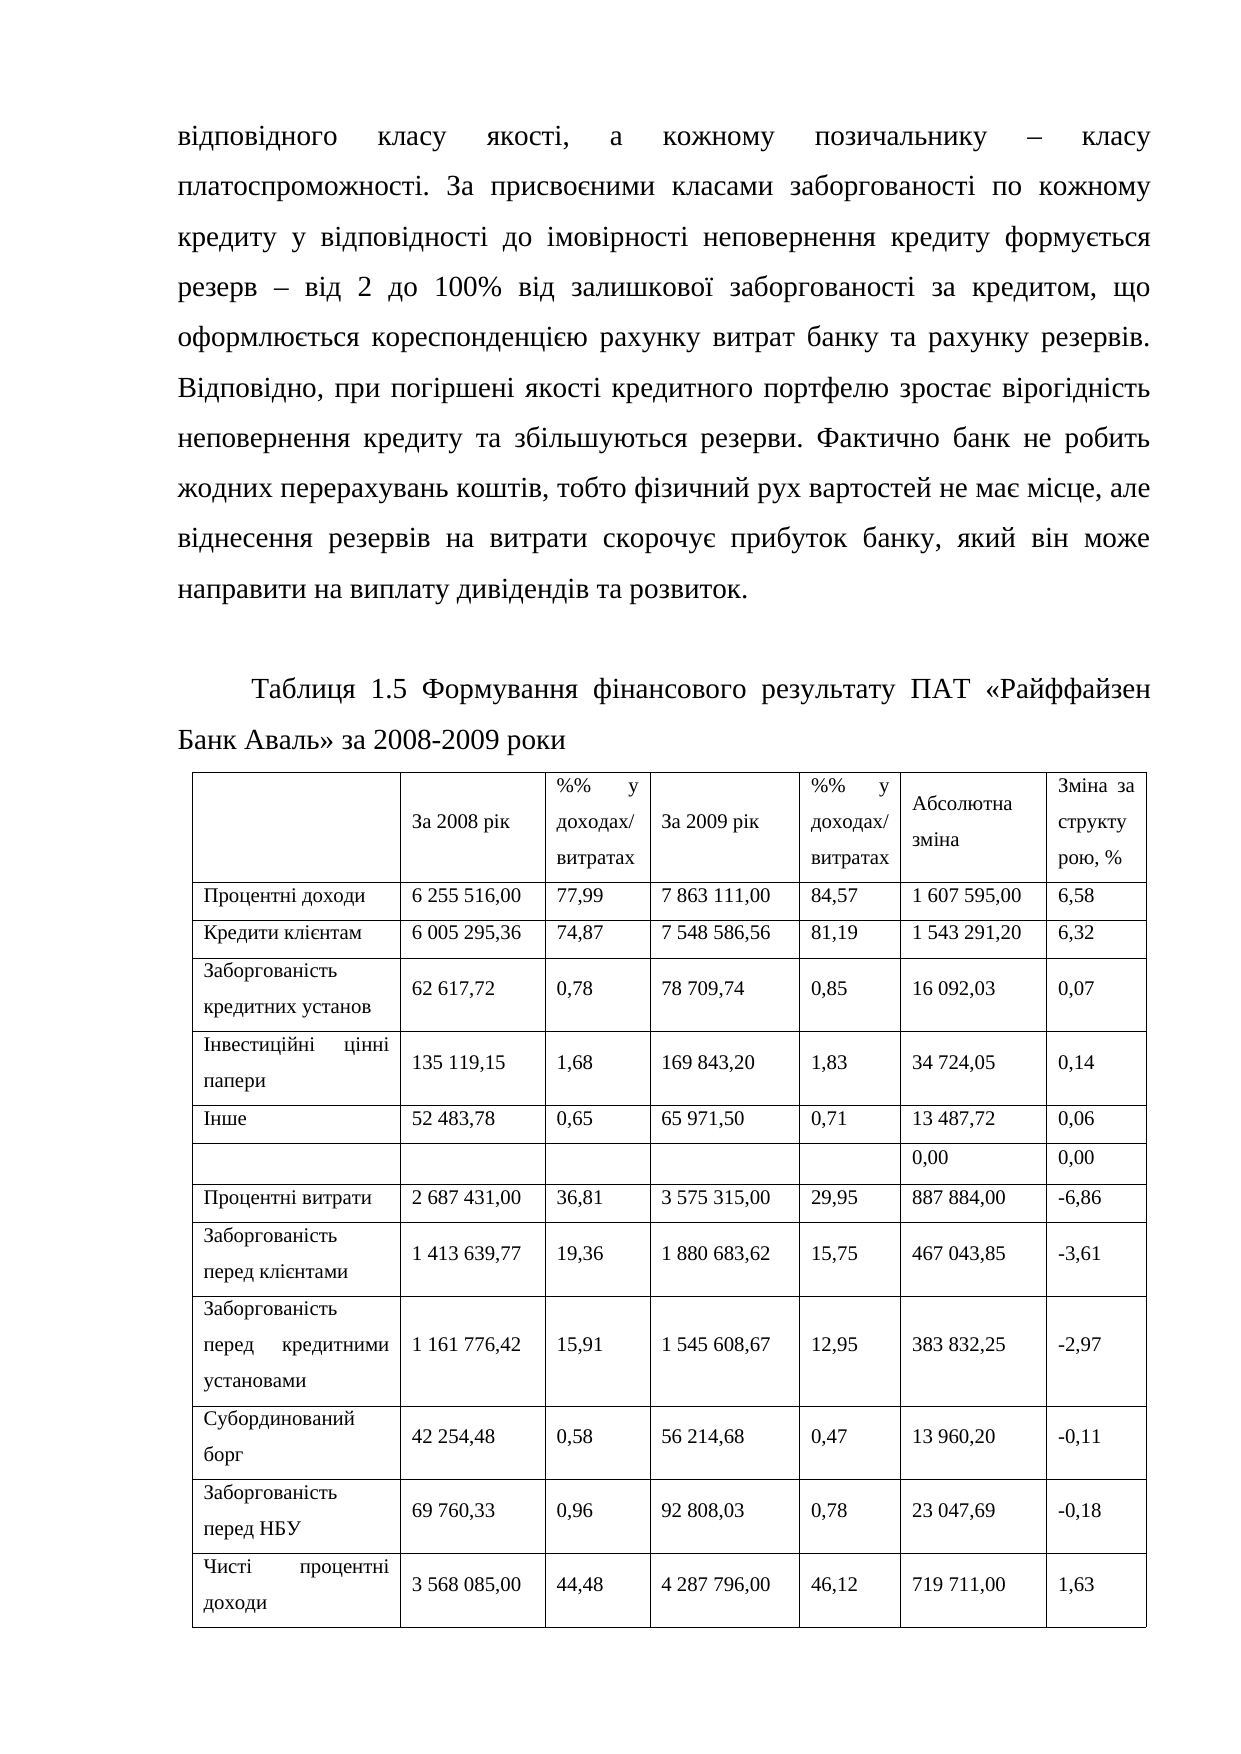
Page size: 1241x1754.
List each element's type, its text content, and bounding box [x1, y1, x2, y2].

table_cell -0,18 [1047, 1480, 1146, 1553]
table_cell 12,95 [800, 1297, 900, 1406]
table_cell Інше [193, 1106, 400, 1143]
table_header %% у доходах/ витратах [800, 773, 900, 882]
table_cell 6 255 516,00 [401, 883, 545, 920]
table_cell 44,48 [546, 1554, 650, 1627]
table_cell 383 832,25 [901, 1297, 1046, 1406]
table_cell Кредити клієнтам [193, 921, 400, 957]
table_header Зміна за структурою, % [1047, 773, 1146, 882]
table_header Абсолютна зміна [901, 773, 1046, 882]
table_cell Процентні витрати [193, 1185, 400, 1222]
table_cell 52 483,78 [401, 1106, 545, 1143]
table_cell 13 487,72 [901, 1106, 1046, 1143]
table_cell 0,07 [1047, 959, 1146, 1031]
table_cell 1,63 [1047, 1554, 1146, 1627]
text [177, 118, 1152, 604]
table_header %% у доходах/ витратах [546, 773, 650, 882]
table_cell 6,32 [1047, 921, 1146, 957]
table_cell 92 808,03 [651, 1480, 799, 1553]
table_cell -2,97 [1047, 1297, 1146, 1406]
table_cell 1 543 291,20 [901, 921, 1046, 957]
table_cell 77,99 [546, 883, 650, 920]
table_cell 36,81 [546, 1185, 650, 1222]
table_cell 84,57 [800, 883, 900, 920]
table_cell 74,87 [546, 921, 650, 957]
table_cell [193, 1144, 400, 1184]
table_cell -0,11 [1047, 1407, 1146, 1479]
table_cell 42 254,48 [401, 1407, 545, 1479]
table_cell Заборгованість перед клієнтами [193, 1223, 400, 1296]
table_cell 46,12 [800, 1554, 900, 1627]
table_cell 4 287 796,00 [651, 1554, 799, 1627]
table_cell Заборгованість кредитних установ [193, 959, 400, 1031]
table_cell 0,47 [800, 1407, 900, 1479]
table_cell 0,00 [901, 1144, 1046, 1184]
table_header За 2008 рік [401, 773, 545, 882]
table_cell [651, 1144, 799, 1184]
table_cell 6,58 [1047, 883, 1146, 920]
table_cell -6,86 [1047, 1185, 1146, 1222]
table_cell 0,71 [800, 1106, 900, 1143]
table_cell 7 863 111,00 [651, 883, 799, 920]
table_cell 169 843,20 [651, 1032, 799, 1105]
table_cell [401, 1144, 545, 1184]
table_cell 78 709,74 [651, 959, 799, 1031]
table_cell 1,83 [800, 1032, 900, 1105]
table_header За 2009 рік [651, 773, 799, 882]
table_cell Інвестиційні цінні папери [193, 1032, 400, 1105]
table_cell 19,36 [546, 1223, 650, 1296]
table_cell 62 617,72 [401, 959, 545, 1031]
table_cell 1 607 595,00 [901, 883, 1046, 920]
table_cell 0,58 [546, 1407, 650, 1479]
table_cell 69 760,33 [401, 1480, 545, 1553]
table_cell 6 005 295,36 [401, 921, 545, 957]
table_header [193, 773, 400, 882]
table_cell 0,78 [800, 1480, 900, 1553]
table_cell Процентні доходи [193, 883, 400, 920]
table_cell 467 043,85 [901, 1223, 1046, 1296]
table_cell Заборгованість перед НБУ [193, 1480, 400, 1553]
table_cell 15,75 [800, 1223, 900, 1296]
table_cell 3 568 085,00 [401, 1554, 545, 1627]
table_cell 1 545 608,67 [651, 1297, 799, 1406]
table_cell 81,19 [800, 921, 900, 957]
table_cell 0,06 [1047, 1106, 1146, 1143]
table_cell -3,61 [1047, 1223, 1146, 1296]
table_cell Заборгованість перед кредитними установами [193, 1297, 400, 1406]
table_cell 2 687 431,00 [401, 1185, 545, 1222]
table_cell 56 214,68 [651, 1407, 799, 1479]
table_cell 135 119,15 [401, 1032, 545, 1105]
table_cell Субординований борг [193, 1407, 400, 1479]
table_cell 719 711,00 [901, 1554, 1046, 1627]
table_cell 0,96 [546, 1480, 650, 1553]
table_cell 15,91 [546, 1297, 650, 1406]
table_cell 16 092,03 [901, 959, 1046, 1031]
table_cell 0,65 [546, 1106, 650, 1143]
table_cell [800, 1144, 900, 1184]
table_cell 0,14 [1047, 1032, 1146, 1105]
table_cell 1 413 639,77 [401, 1223, 545, 1296]
table_cell 65 971,50 [651, 1106, 799, 1143]
table_cell 1 880 683,62 [651, 1223, 799, 1296]
table_cell Чисті процентні доходи [193, 1554, 400, 1627]
table_cell 13 960,20 [901, 1407, 1046, 1479]
table_cell 1,68 [546, 1032, 650, 1105]
table_cell 0,85 [800, 959, 900, 1031]
table_cell 23 047,69 [901, 1480, 1046, 1553]
table_cell 0,78 [546, 959, 650, 1031]
table_cell 7 548 586,56 [651, 921, 799, 957]
table_cell 29,95 [800, 1185, 900, 1222]
table_cell 0,00 [1047, 1144, 1146, 1184]
table_cell [546, 1144, 650, 1184]
table_cell 887 884,00 [901, 1185, 1046, 1222]
table_cell 1 161 776,42 [401, 1297, 545, 1406]
table_cell 34 724,05 [901, 1032, 1046, 1105]
text Таблиця 1.5 Формування фінансового результату ПАТ «Райффайзен Банк Аваль» за 2008-2009 роки [177, 672, 1152, 755]
table_cell 3 575 315,00 [651, 1185, 799, 1222]
